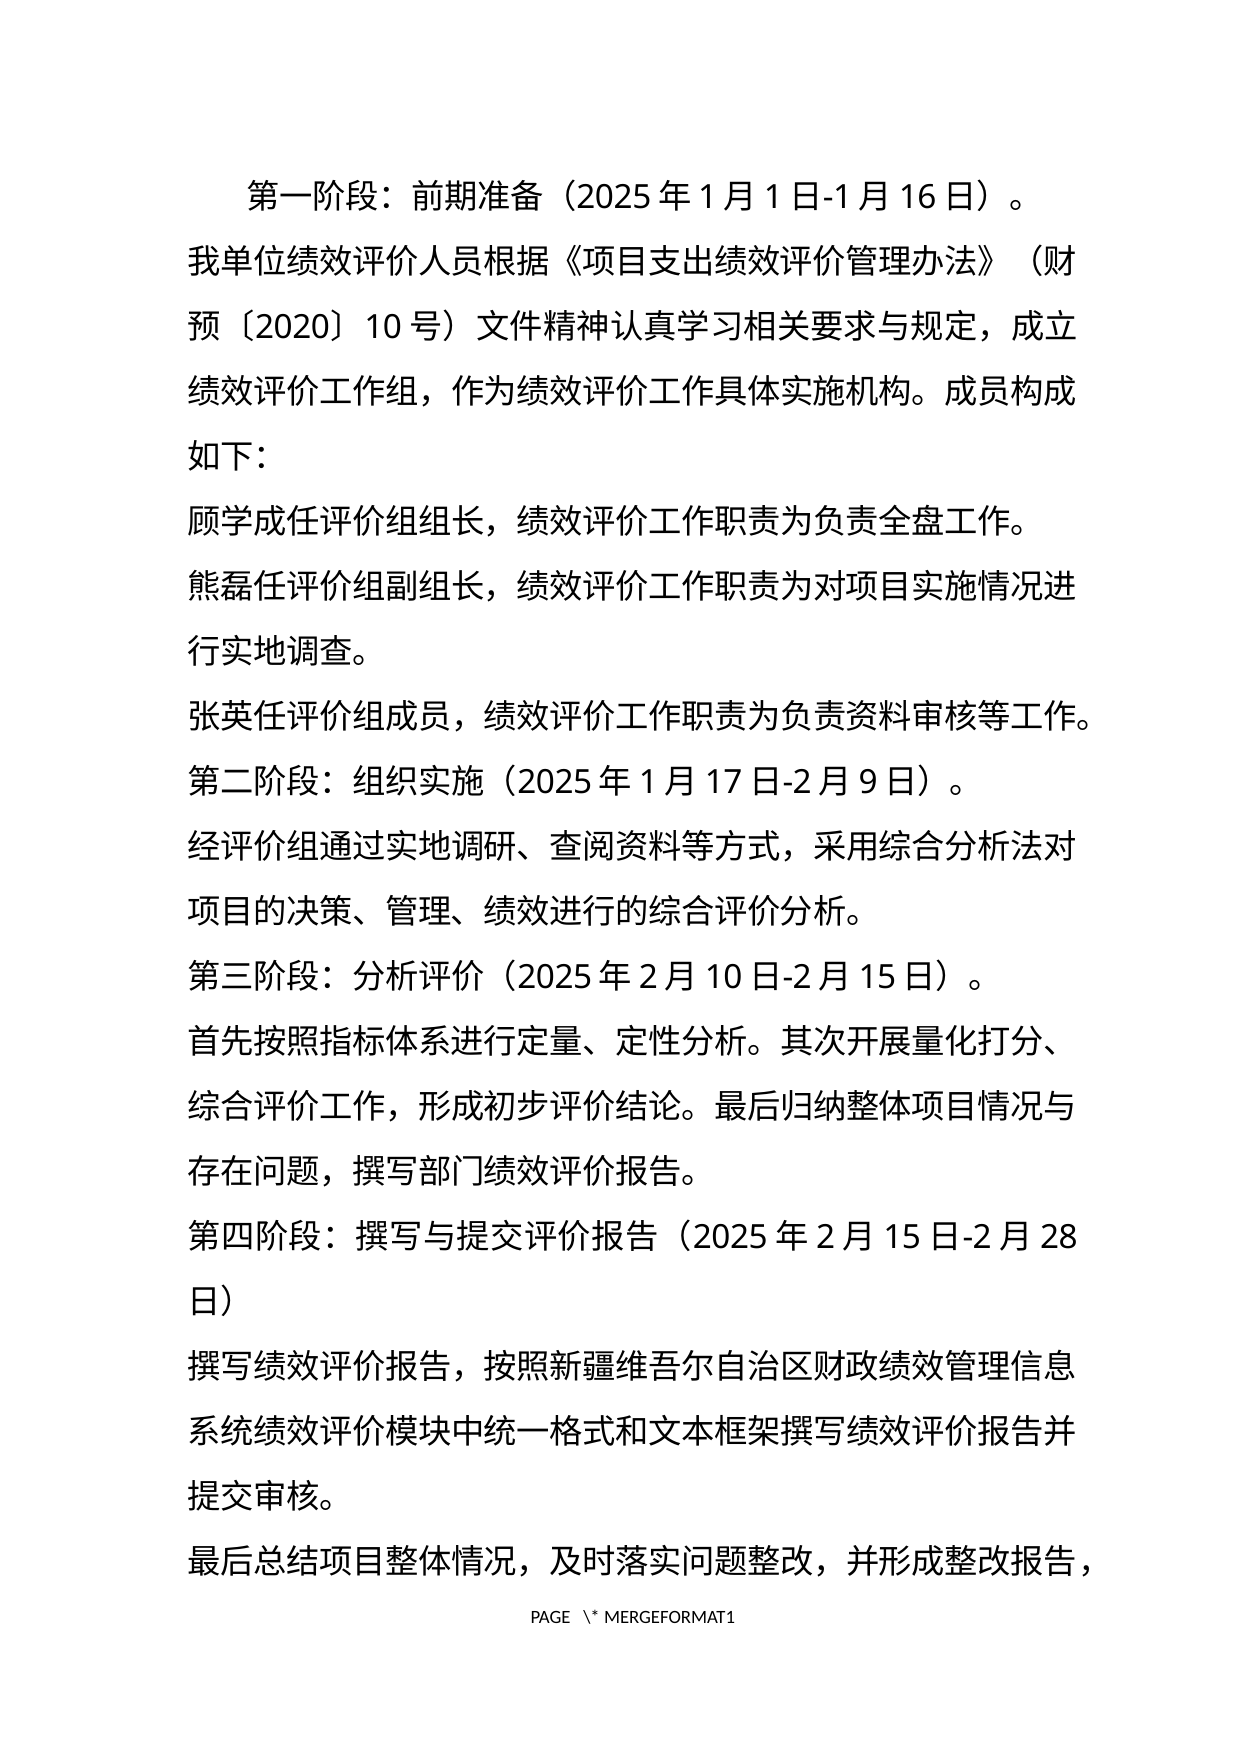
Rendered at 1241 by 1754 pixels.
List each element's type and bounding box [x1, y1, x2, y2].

text [187, 162, 1078, 1592]
